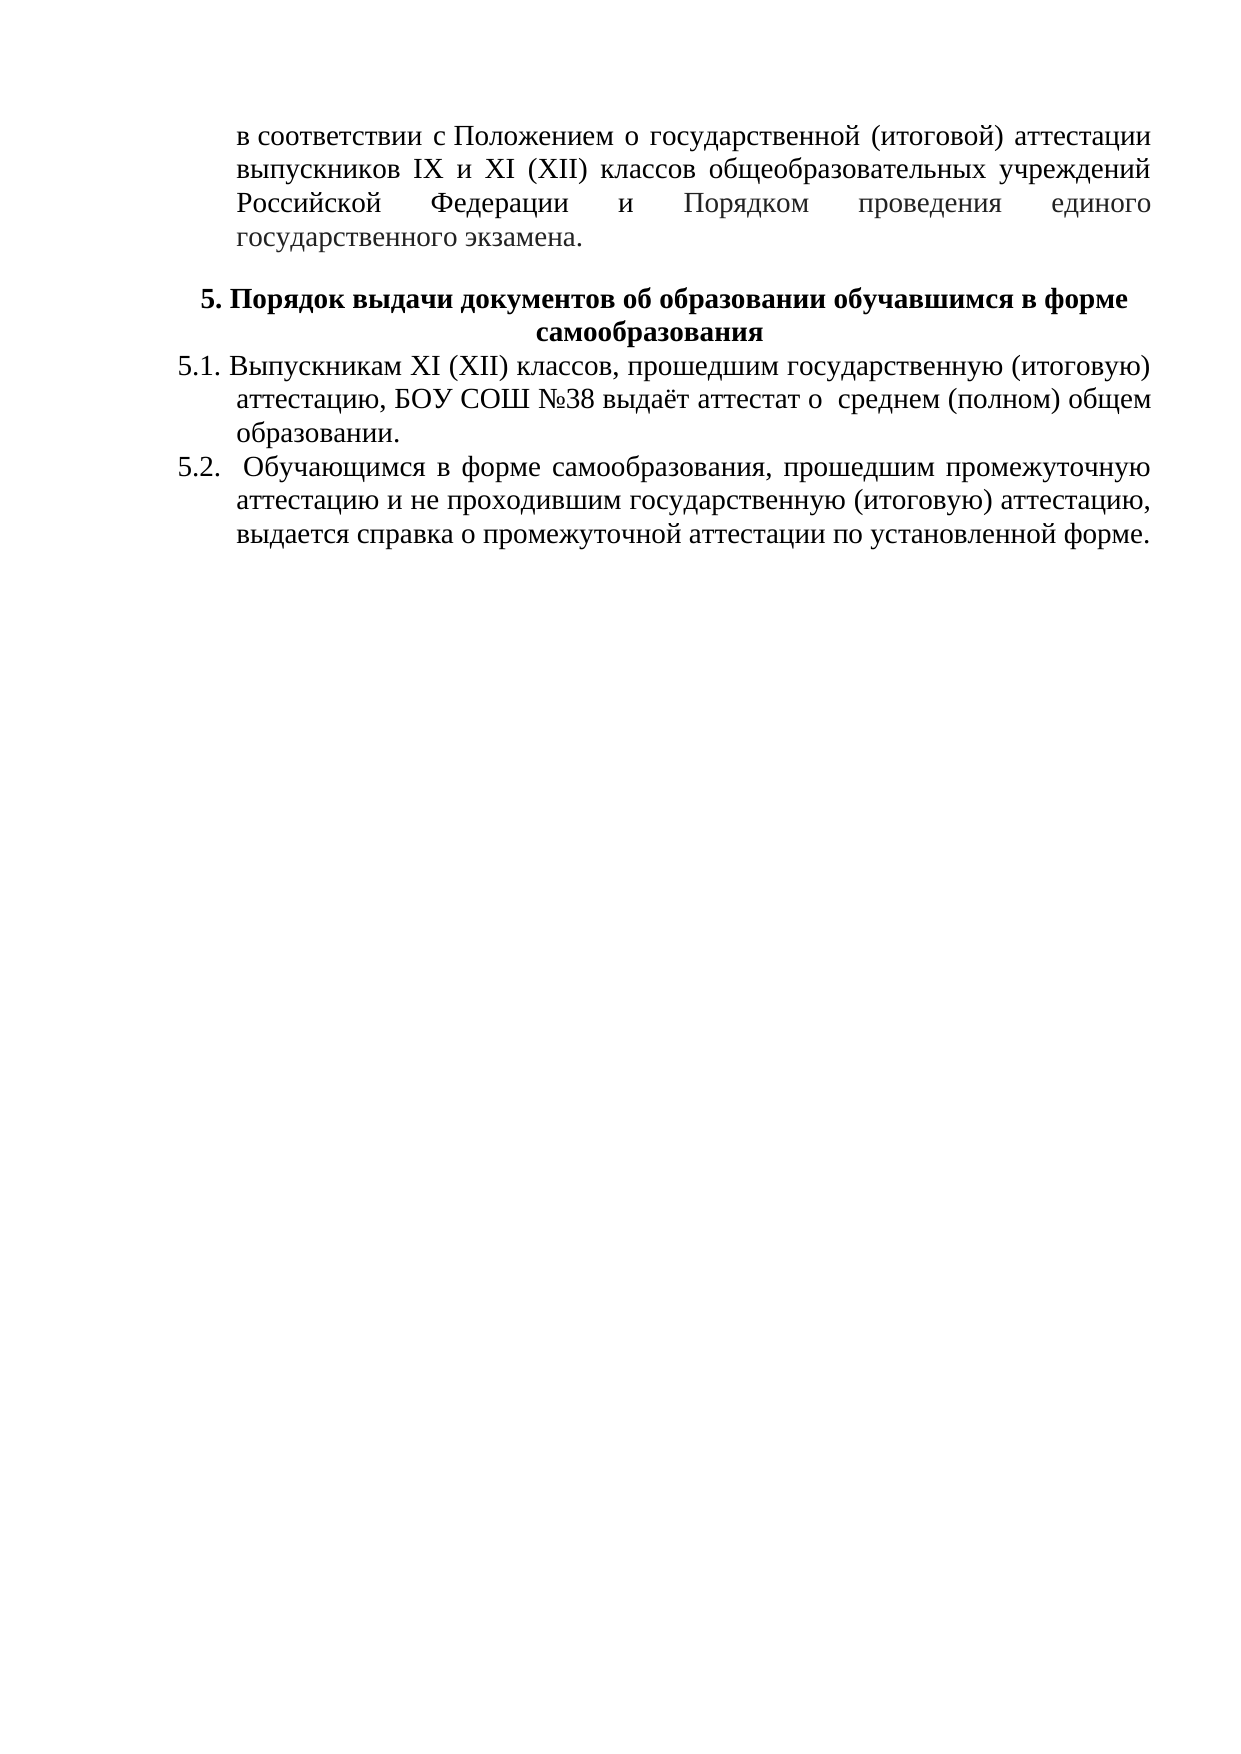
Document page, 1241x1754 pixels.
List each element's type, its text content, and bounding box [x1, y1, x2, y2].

text 5.2. Обучающимся в форме самообразования, прошедшим промежуточную аттестацию и не проходившим государственную (итоговую) аттестацию, выдается справка о промежуточной аттестации по установленной форме. [177, 449, 1152, 549]
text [177, 118, 1152, 252]
text 5.1. Выпускникам XI (XII) классов, прошедшим государственную (итоговую) аттестацию, БОУ СОШ №38 выдаёт аттестат о среднем (полном) общем образовании. [177, 348, 1152, 449]
text 5. Порядок выдачи документов об образовании обучавшимся в форме самообразования [148, 281, 1152, 348]
